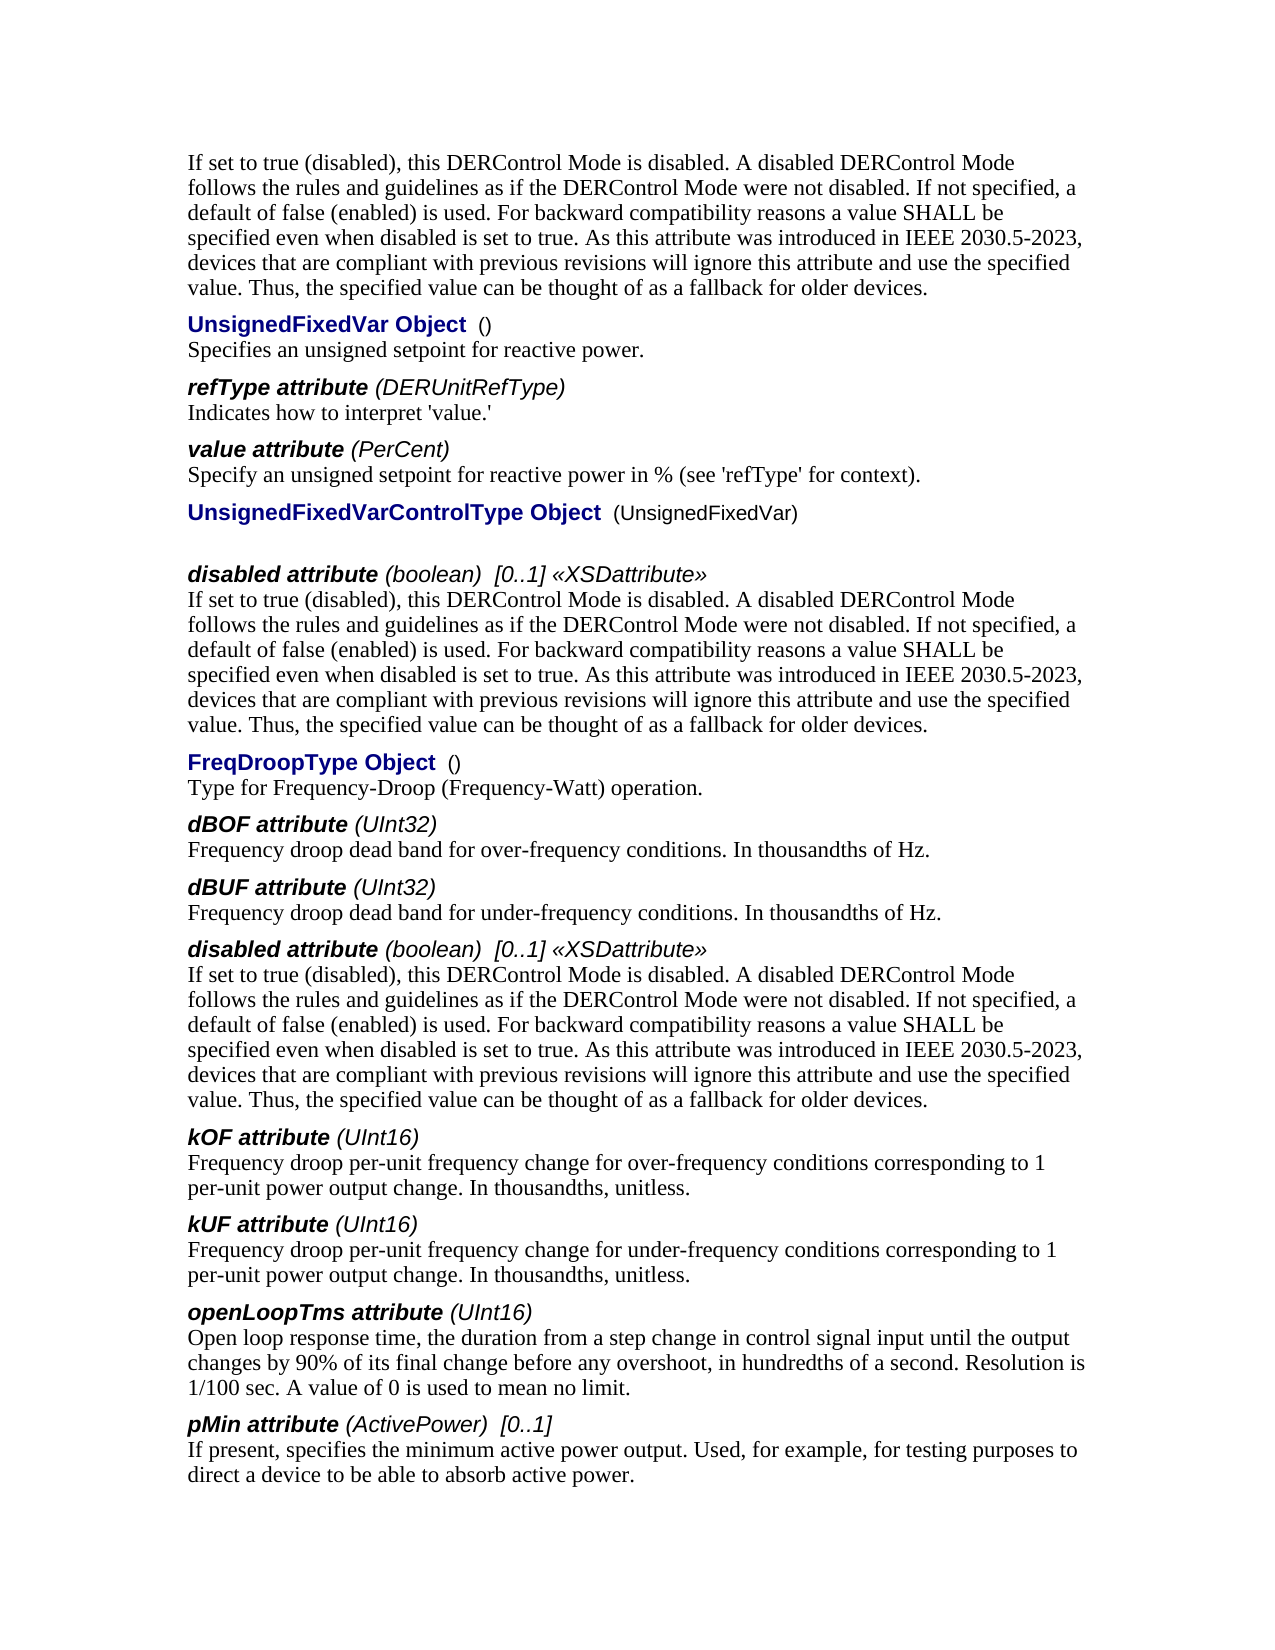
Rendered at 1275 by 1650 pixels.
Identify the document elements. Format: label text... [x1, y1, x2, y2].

text Frequency droop dead band for under-frequency conditions. In thousandths of Hz. [187, 900, 1087, 925]
text Frequency droop dead band for over-frequency conditions. In thousandths of Hz. [187, 837, 1087, 862]
text disabled attribute (boolean) [0..1] «XSDattribute» [187, 937, 1087, 962]
text If set to true (disabled), this DERControl Mode is disabled. A disabled DERControl Mode follows the rules and guidelines as if the DERControl Mode were not disabled. If not specified, a default of false (enabled) is used. For backward compatibility reasons a value SHALL be specified even when disabled is set to true. As this attribute was introduced in IEEE 2030.5-2023, devices that are compliant with previous revisions will ignore this attribute and use the specified value. Thus, the specified value can be thought of as a fallback for older devices. [187, 587, 1087, 737]
text Specify an unsigned setpoint for reactive power in % (see 'refType' for context). [187, 462, 1087, 487]
text If set to true (disabled), this DERControl Mode is disabled. A disabled DERControl Mode follows the rules and guidelines as if the DERControl Mode were not disabled. If not specified, a default of false (enabled) is used. For backward compatibility reasons a value SHALL be specified even when disabled is set to true. As this attribute was introduced in IEEE 2030.5-2023, devices that are compliant with previous revisions will ignore this attribute and use the specified value. Thus, the specified value can be thought of as a fallback for older devices. [187, 150, 1087, 300]
text value attribute (PerCent) [187, 437, 1087, 462]
text Frequency droop per-unit frequency change for over-frequency conditions corresponding to 1 per-unit power output change. In thousandths, unitless. [187, 1150, 1087, 1200]
text pMin attribute (ActivePower) [0..1] [187, 1412, 1087, 1437]
text refType attribute (DERUnitRefType) [187, 375, 1087, 400]
text dBUF attribute (UInt32) [187, 875, 1087, 900]
text Indicates how to interpret 'value.' [187, 400, 1087, 425]
text Specifies an unsigned setpoint for reactive power. [187, 337, 1012, 362]
text FreqDroopType Object () [187, 750, 1087, 775]
text UnsignedFixedVar Object () [187, 312, 1087, 337]
text Open loop response time, the duration from a step change in control signal input until the output changes by 90% of its final change before any overshoot, in hundredths of a second. Resolution is 1/100 sec. A value of 0 is used to mean no limit. [187, 1325, 1087, 1400]
text Frequency droop per-unit frequency change for under-frequency conditions corresponding to 1 per-unit power output change. In thousandths, unitless. [187, 1237, 1087, 1287]
text kOF attribute (UInt16) [187, 1125, 1087, 1150]
text UnsignedFixedVarControlType Object (UnsignedFixedVar) [187, 500, 1087, 525]
text dBOF attribute (UInt32) [187, 812, 1087, 837]
text disabled attribute (boolean) [0..1] «XSDattribute» [187, 562, 1087, 587]
text If set to true (disabled), this DERControl Mode is disabled. A disabled DERControl Mode follows the rules and guidelines as if the DERControl Mode were not disabled. If not specified, a default of false (enabled) is used. For backward compatibility reasons a value SHALL be specified even when disabled is set to true. As this attribute was introduced in IEEE 2030.5-2023, devices that are compliant with previous revisions will ignore this attribute and use the specified value. Thus, the specified value can be thought of as a fallback for older devices. [187, 962, 1087, 1112]
text openLoopTms attribute (UInt16) [187, 1300, 1087, 1325]
text Type for Frequency-Droop (Frequency-Watt) operation. [187, 775, 1012, 800]
text kUF attribute (UInt16) [187, 1212, 1087, 1237]
text If present, specifies the minimum active power output. Used, for example, for testing purposes to direct a device to be able to absorb active power. [187, 1437, 1087, 1487]
